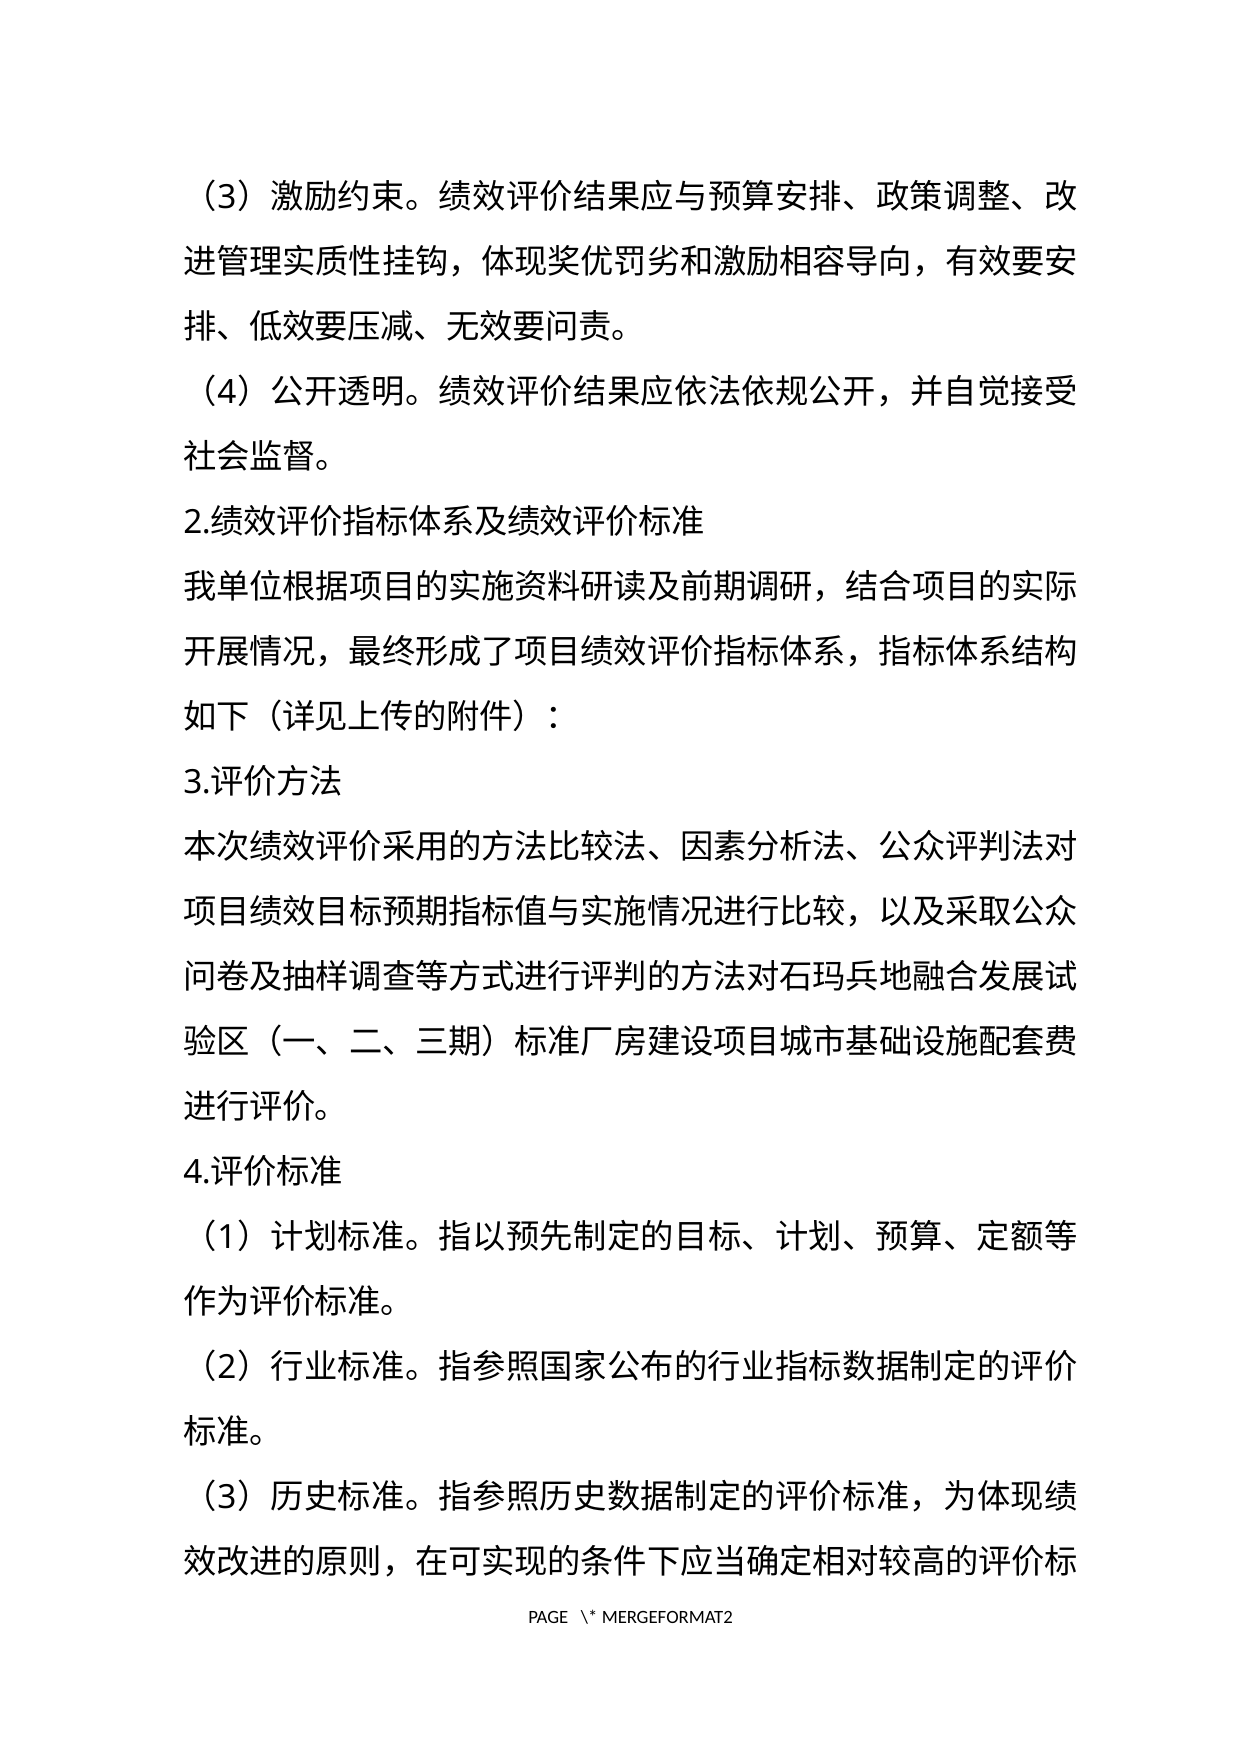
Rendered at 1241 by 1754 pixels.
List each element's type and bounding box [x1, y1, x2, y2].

text [183, 162, 1078, 1592]
